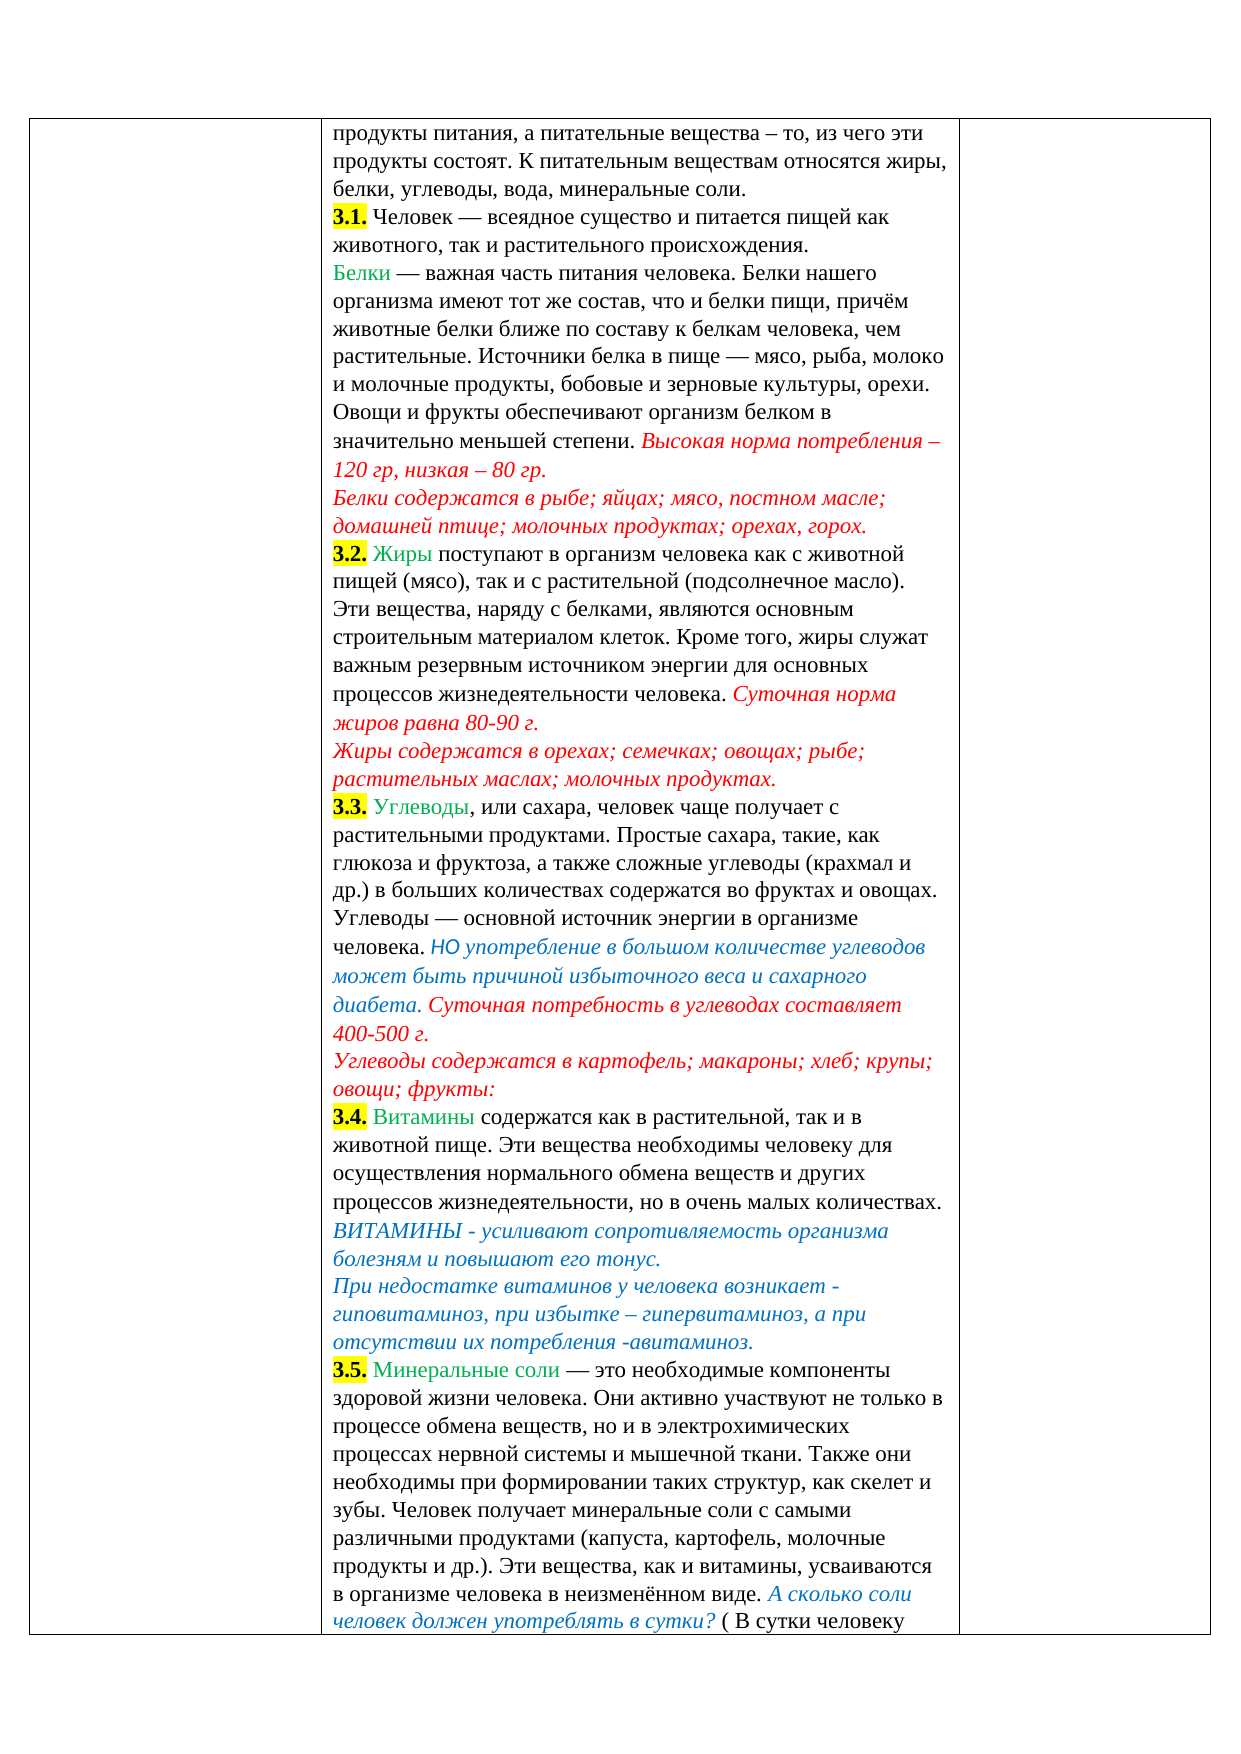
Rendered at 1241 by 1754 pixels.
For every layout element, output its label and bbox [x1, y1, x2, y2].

table_cell [322, 119, 959, 1634]
table_cell [960, 119, 1210, 1634]
table_cell [30, 119, 321, 1634]
